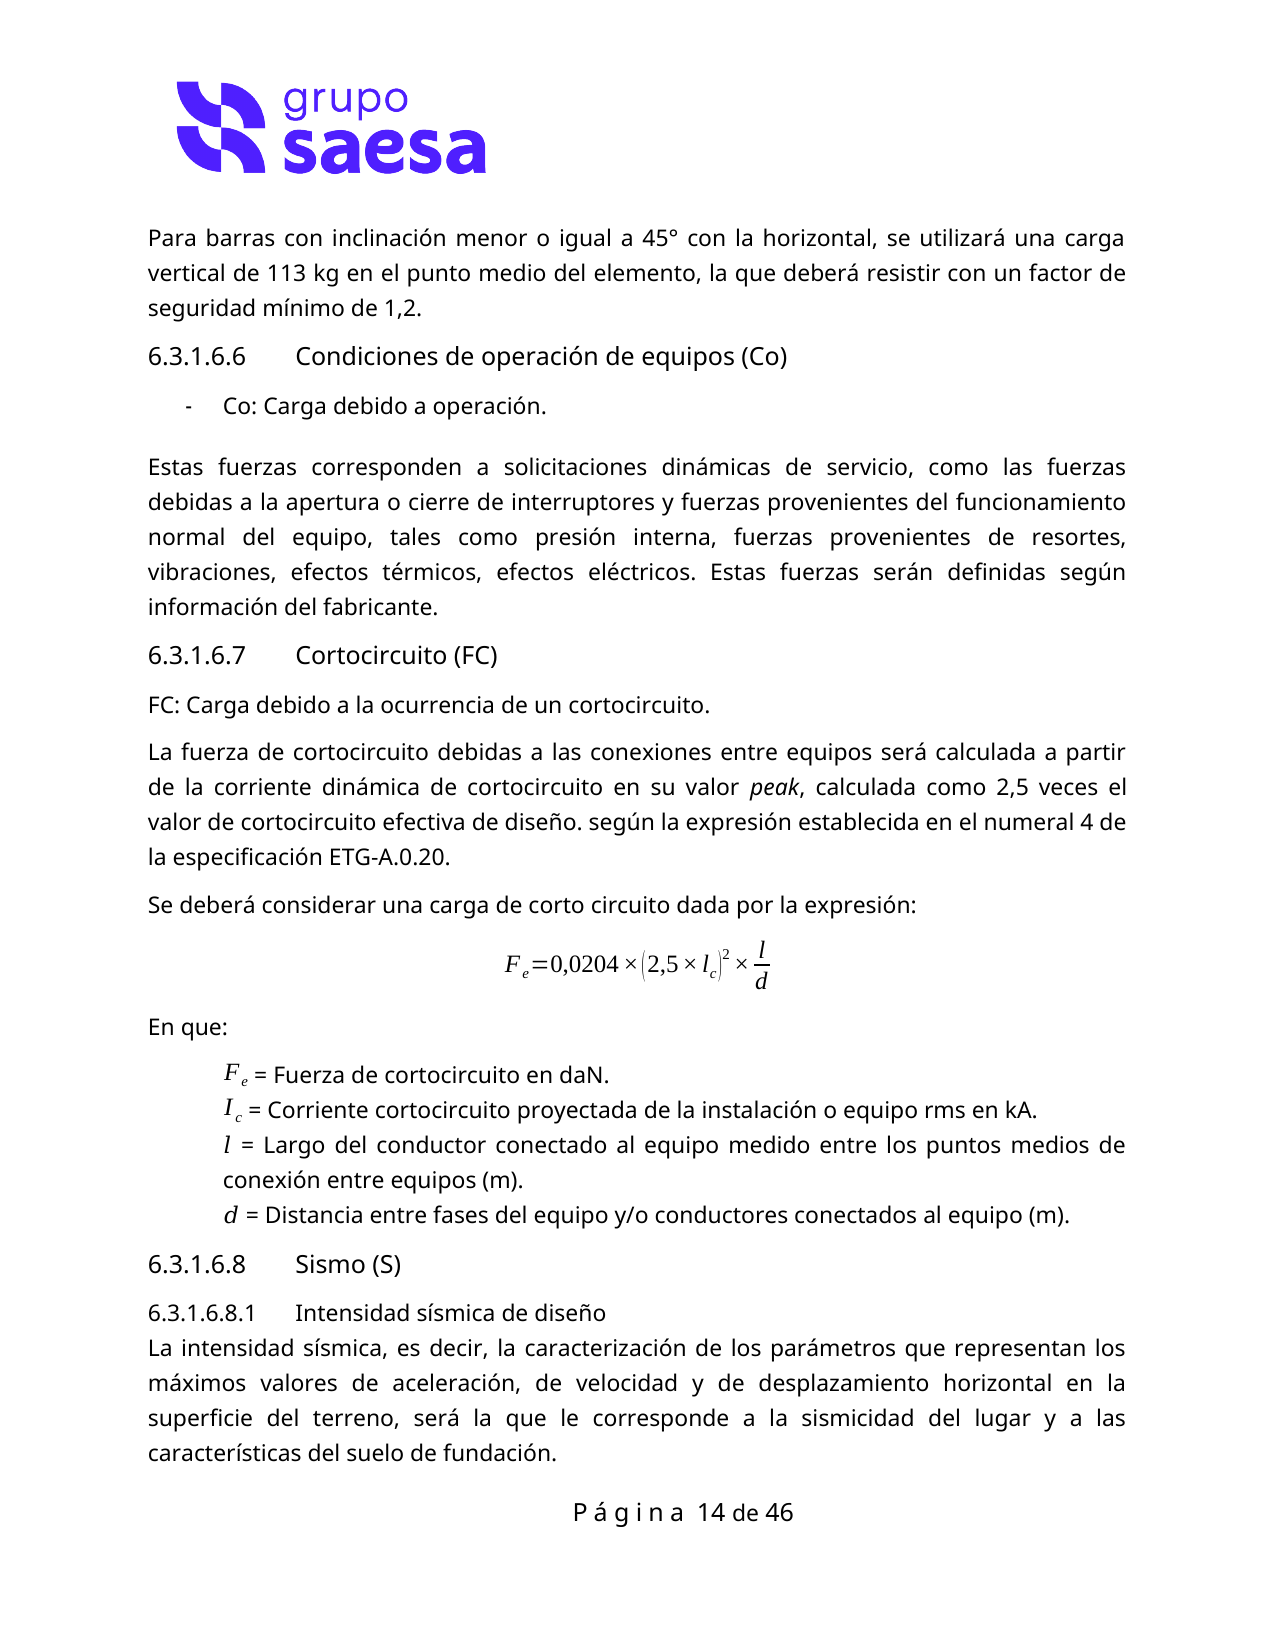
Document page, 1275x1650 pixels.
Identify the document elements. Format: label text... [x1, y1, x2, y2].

subtitle Sismo (S) [148, 1247, 1127, 1281]
text La intensidad sísmica, es decir, la caracterización de los parámetros que representan los máximos valores de aceleración, de velocidad y de desplazamiento horizontal en la superficie del terreno, será la que le corresponde a la sismicidad del lugar y a las características del suelo de fundación. [148, 1332, 1127, 1468]
subtitle Cortocircuito (FC) [148, 638, 1127, 672]
list = Corriente cortocircuito proyectada de la instalación o equipo rms en kA. [223, 1094, 1127, 1125]
list Co: Carga debido a operación. [185, 389, 1127, 421]
subtitle Condiciones de operación de equipos (Co) [148, 339, 1127, 373]
text En que: [148, 1011, 1127, 1043]
text Estas fuerzas corresponden a solicitaciones dinámicas de servicio, como las fuerzas debidas a la apertura o cierre de interruptores y fuerzas provenientes del funcionamiento normal del equipo, tales como presión interna, fuerzas provenientes de resortes, vibraciones, efectos térmicos, efectos eléctricos. Estas fuerzas serán definidas según información del fabricante. [148, 451, 1127, 622]
text FC: Carga debido a la ocurrencia de un cortocircuito. [148, 689, 1127, 720]
text Se deberá considerar una carga de corto circuito dada por la expresión: [148, 889, 1127, 920]
text Para barras con inclinación menor o igual a 45° con la horizontal, se utilizará una carga vertical de 113 kg en el punto medio del elemento, la que deberá resistir con un factor de seguridad mínimo de 1,2. [148, 221, 1127, 323]
list 𝑑 = Distancia entre fases del equipo y/o conductores conectados al equipo (m). [223, 1199, 1127, 1230]
list 𝑙 = Largo del conductor conectado al equipo medido entre los puntos medios de conexión entre equipos (m). [223, 1129, 1127, 1195]
text La fuerza de cortocircuito debidas a las conexiones entre equipos será calculada a partir de la corriente dinámica de cortocircuito en su valor peak, calculada como 2,5 veces el valor de cortocircuito efectiva de diseño. según la expresión establecida en el numeral 4 de la especificación ETG-A.0.20. [148, 736, 1127, 872]
list = Fuerza de cortocircuito en daN. [223, 1059, 1127, 1090]
subtitle Intensidad sísmica de diseño [148, 1297, 1127, 1328]
